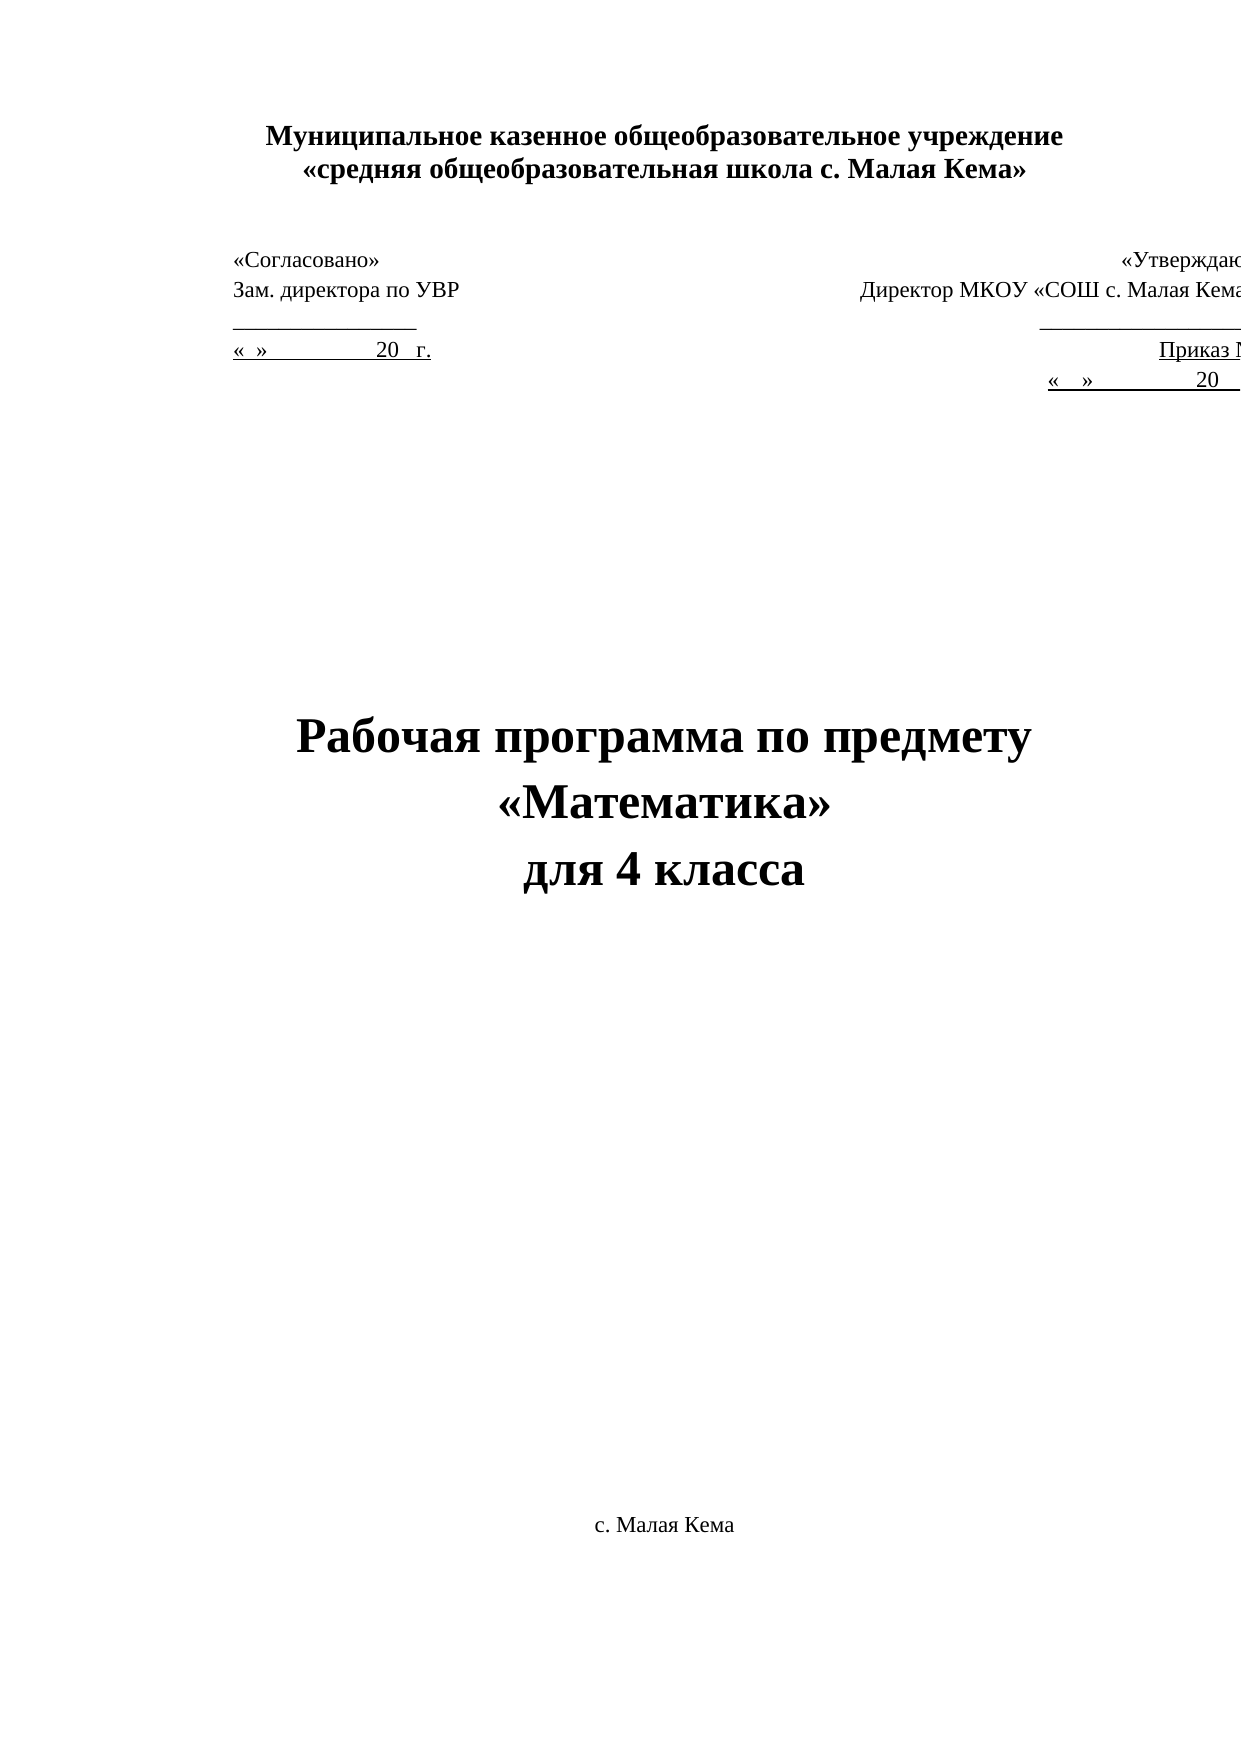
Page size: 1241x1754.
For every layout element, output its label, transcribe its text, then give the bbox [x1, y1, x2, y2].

text Рабочая программа по предмету [177, 706, 1152, 764]
table_header «Согласовано» Зам. директора по УВР ________________ « » 20 г. [115, 246, 707, 463]
text для 4 класса [177, 838, 1152, 896]
text «Математика» [177, 772, 1152, 830]
text Муниципальное казенное общеобразовательное учреждение [177, 118, 1152, 152]
text с. Малая Кема [177, 1511, 1152, 1538]
table_header «Утверждаю» Директор МКОУ «СОШ с. Малая Кема» ___________________ Приказ № « » 20 г. . [708, 246, 1240, 463]
text «средняя общеобразовательная школа с. Малая Кема» [177, 152, 1152, 185]
